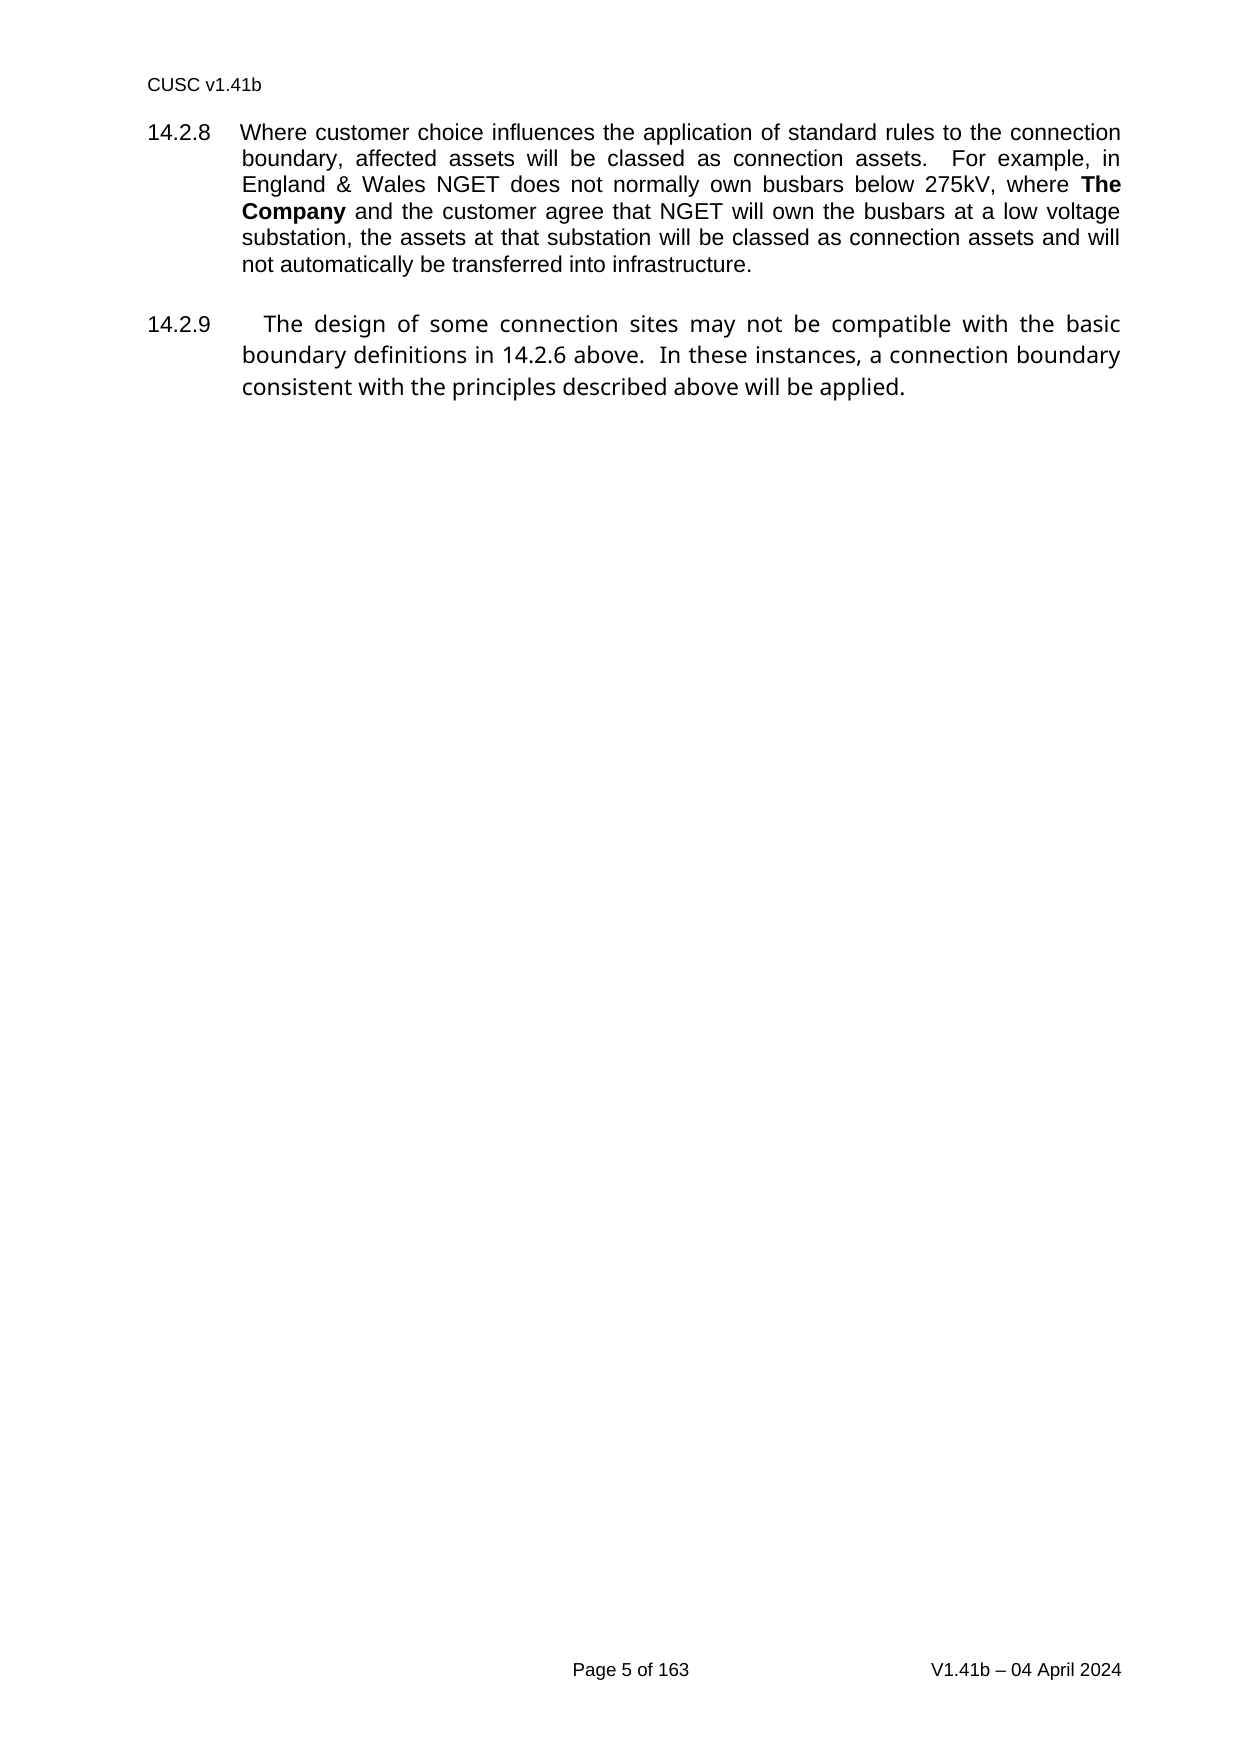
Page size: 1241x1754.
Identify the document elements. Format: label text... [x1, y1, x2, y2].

list The design of some connection sites may not be compatible with the basic boundary definitions in 14.2.6 above. In these instances, a connection boundary consistent with the principles described above will be applied. [147, 308, 1121, 402]
list Where customer choice influences the application of standard rules to the connection boundary, affected assets will be classed as connection assets. For example, in England & Wales NGET does not normally own busbars below 275kV, where The Company and the customer agree that NGET will own the busbars at a low voltage substation, the assets at that substation will be classed as connection assets and will not automatically be transferred into infrastructure. [147, 119, 1121, 277]
